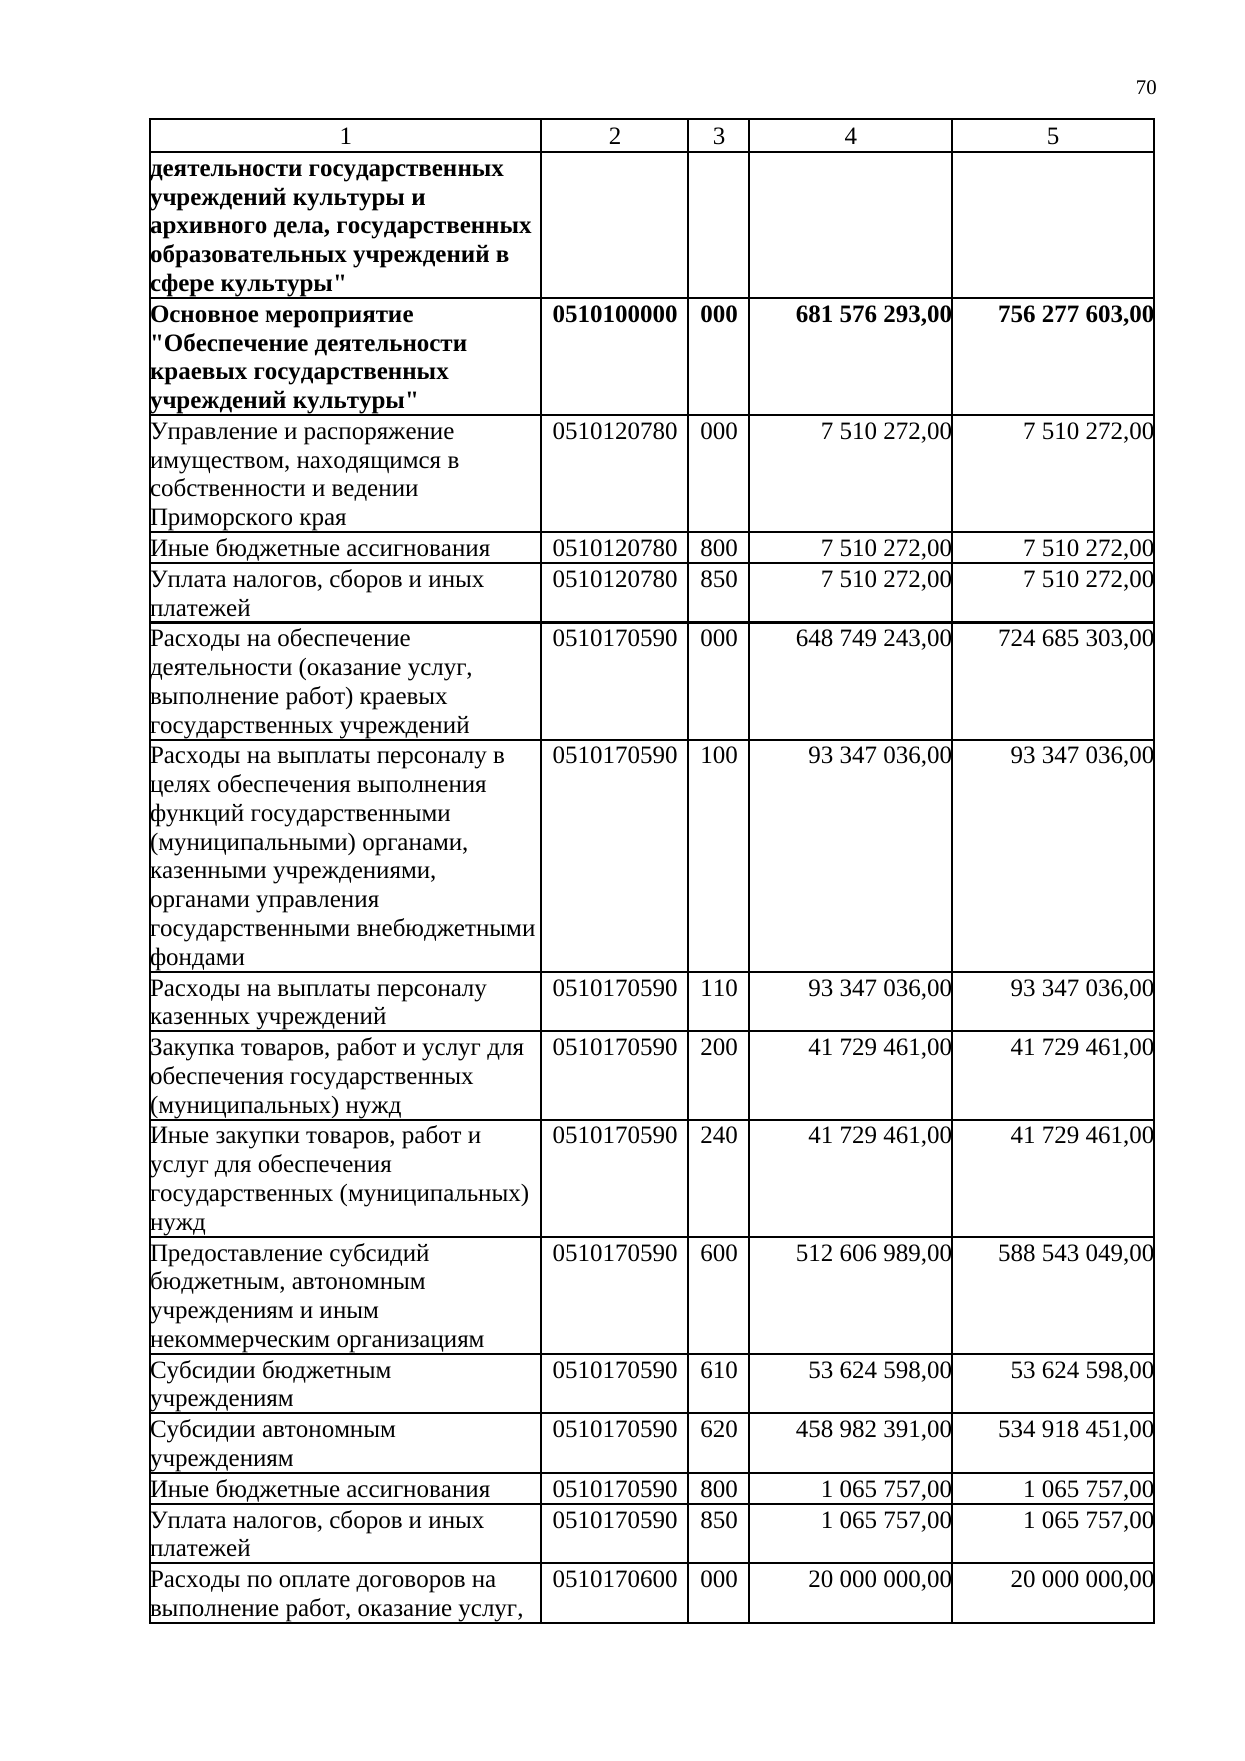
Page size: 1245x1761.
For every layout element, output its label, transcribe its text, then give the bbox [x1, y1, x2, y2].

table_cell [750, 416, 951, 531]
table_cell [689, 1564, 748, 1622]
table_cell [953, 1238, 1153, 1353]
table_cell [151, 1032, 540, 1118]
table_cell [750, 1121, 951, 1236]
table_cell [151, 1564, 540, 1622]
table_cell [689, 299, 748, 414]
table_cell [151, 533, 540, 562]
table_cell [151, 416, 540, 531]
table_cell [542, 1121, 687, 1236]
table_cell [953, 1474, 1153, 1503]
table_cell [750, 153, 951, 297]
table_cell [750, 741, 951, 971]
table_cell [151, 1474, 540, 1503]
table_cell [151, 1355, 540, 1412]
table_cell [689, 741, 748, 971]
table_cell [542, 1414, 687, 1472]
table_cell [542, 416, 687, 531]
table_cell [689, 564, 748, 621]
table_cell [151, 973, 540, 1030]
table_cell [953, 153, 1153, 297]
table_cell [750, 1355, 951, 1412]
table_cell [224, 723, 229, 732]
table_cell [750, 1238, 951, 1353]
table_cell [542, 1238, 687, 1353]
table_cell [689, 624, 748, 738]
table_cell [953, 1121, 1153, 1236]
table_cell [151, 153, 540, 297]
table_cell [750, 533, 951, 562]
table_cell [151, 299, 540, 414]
table_header 1 [151, 120, 540, 151]
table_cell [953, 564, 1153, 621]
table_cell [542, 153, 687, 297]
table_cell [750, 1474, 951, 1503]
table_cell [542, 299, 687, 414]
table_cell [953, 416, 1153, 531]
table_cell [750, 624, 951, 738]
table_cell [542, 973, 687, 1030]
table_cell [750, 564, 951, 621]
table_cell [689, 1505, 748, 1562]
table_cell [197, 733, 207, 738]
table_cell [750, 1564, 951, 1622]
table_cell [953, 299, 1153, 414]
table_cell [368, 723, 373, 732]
table_header 5 [953, 120, 1153, 151]
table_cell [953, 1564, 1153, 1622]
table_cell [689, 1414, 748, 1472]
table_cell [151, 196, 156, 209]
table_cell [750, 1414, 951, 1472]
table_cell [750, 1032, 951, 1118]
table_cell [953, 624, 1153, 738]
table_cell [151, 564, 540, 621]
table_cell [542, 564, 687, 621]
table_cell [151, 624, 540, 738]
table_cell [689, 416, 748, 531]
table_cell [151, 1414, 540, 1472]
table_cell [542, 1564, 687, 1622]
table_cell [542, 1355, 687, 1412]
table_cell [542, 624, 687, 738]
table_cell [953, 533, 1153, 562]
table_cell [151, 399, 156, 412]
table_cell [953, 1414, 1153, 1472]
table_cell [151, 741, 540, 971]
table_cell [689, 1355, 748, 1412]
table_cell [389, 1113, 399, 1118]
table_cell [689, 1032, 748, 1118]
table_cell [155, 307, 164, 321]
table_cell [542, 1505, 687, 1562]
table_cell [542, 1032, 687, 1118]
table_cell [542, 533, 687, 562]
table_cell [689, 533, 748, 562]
table_header 2 [542, 120, 687, 151]
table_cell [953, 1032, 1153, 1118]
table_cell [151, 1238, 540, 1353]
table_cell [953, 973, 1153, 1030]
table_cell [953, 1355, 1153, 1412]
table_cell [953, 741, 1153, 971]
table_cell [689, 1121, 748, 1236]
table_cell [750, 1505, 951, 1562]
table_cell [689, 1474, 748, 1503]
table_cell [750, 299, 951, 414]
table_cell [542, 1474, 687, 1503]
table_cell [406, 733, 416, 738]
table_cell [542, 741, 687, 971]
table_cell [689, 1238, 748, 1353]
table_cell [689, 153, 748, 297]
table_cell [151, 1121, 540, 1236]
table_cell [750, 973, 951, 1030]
table_header 3 [689, 120, 748, 151]
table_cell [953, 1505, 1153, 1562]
table_header 4 [750, 120, 951, 151]
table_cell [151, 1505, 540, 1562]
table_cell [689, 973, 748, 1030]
